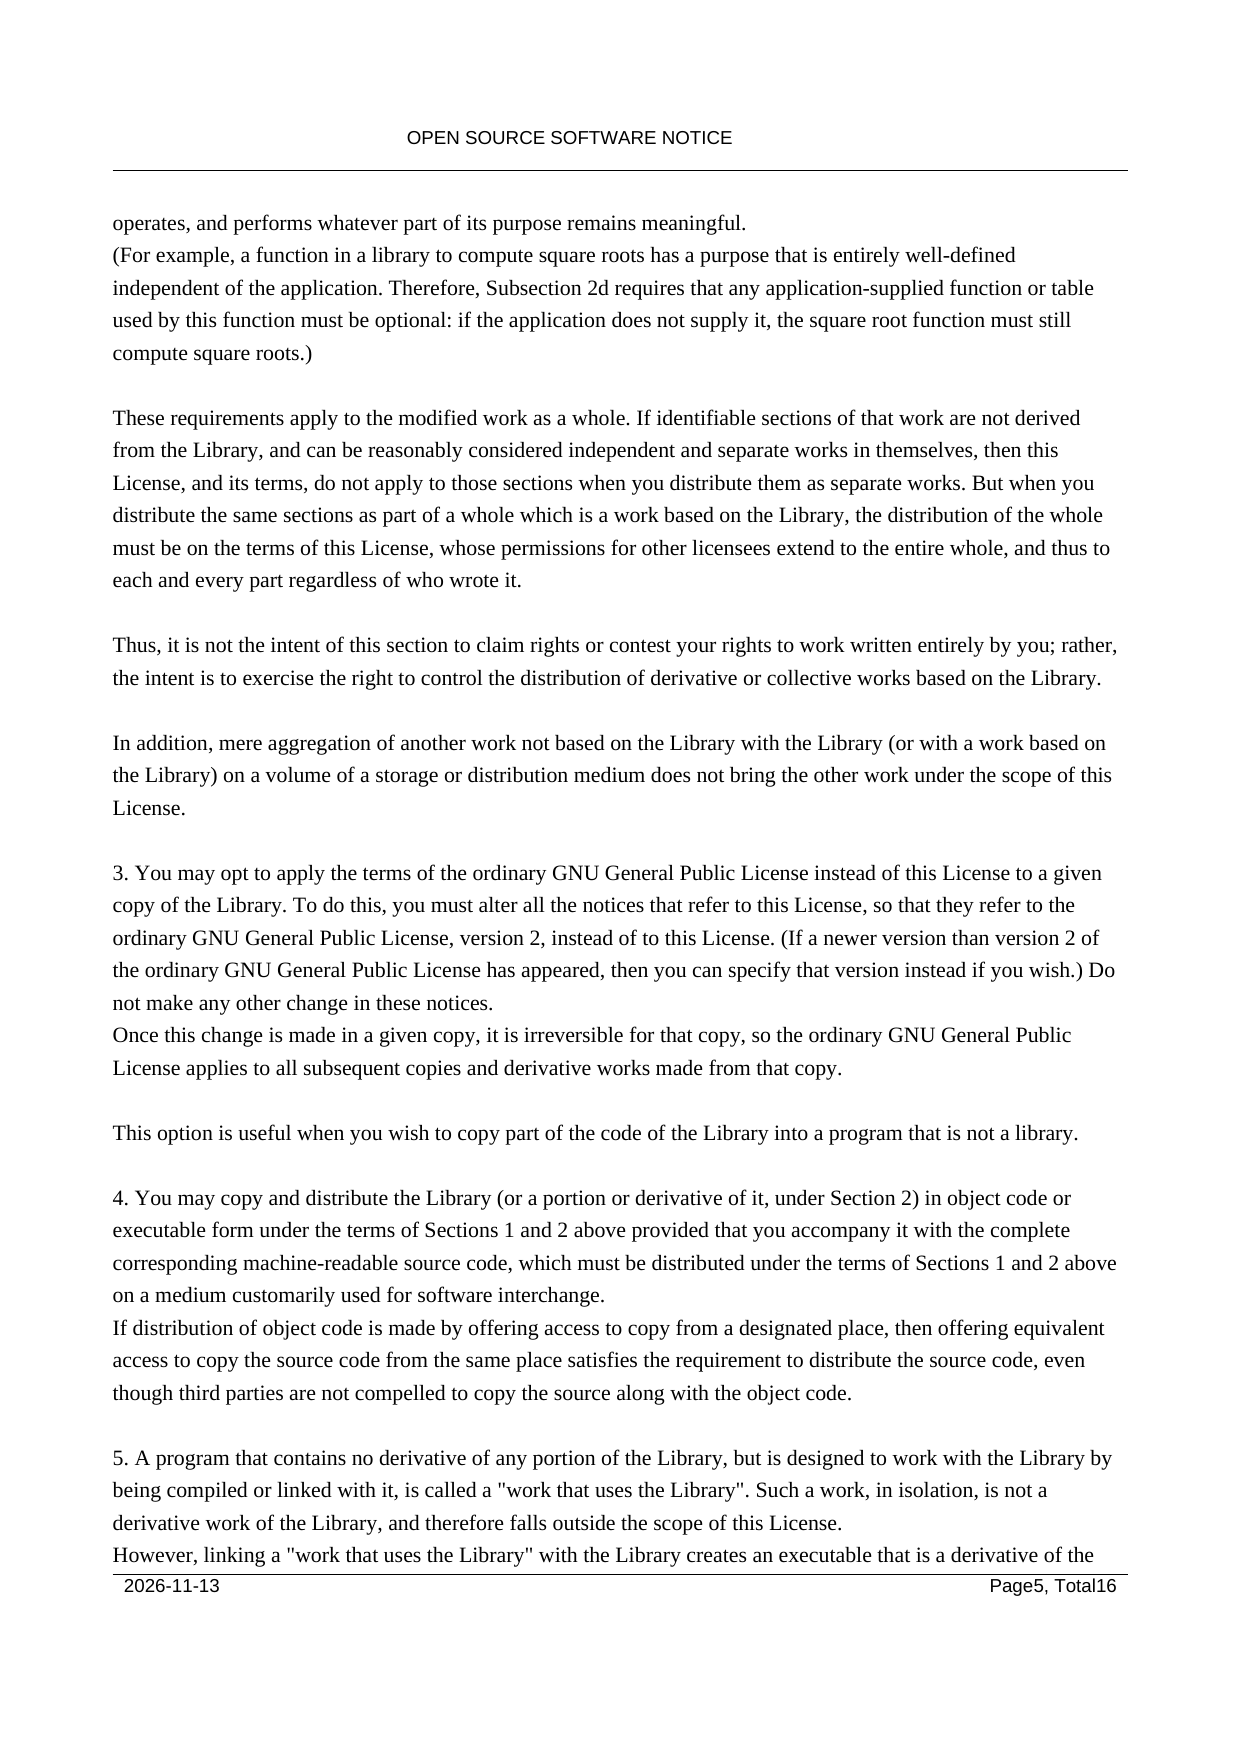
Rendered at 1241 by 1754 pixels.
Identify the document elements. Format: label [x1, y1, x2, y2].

text [112, 206, 1128, 1571]
